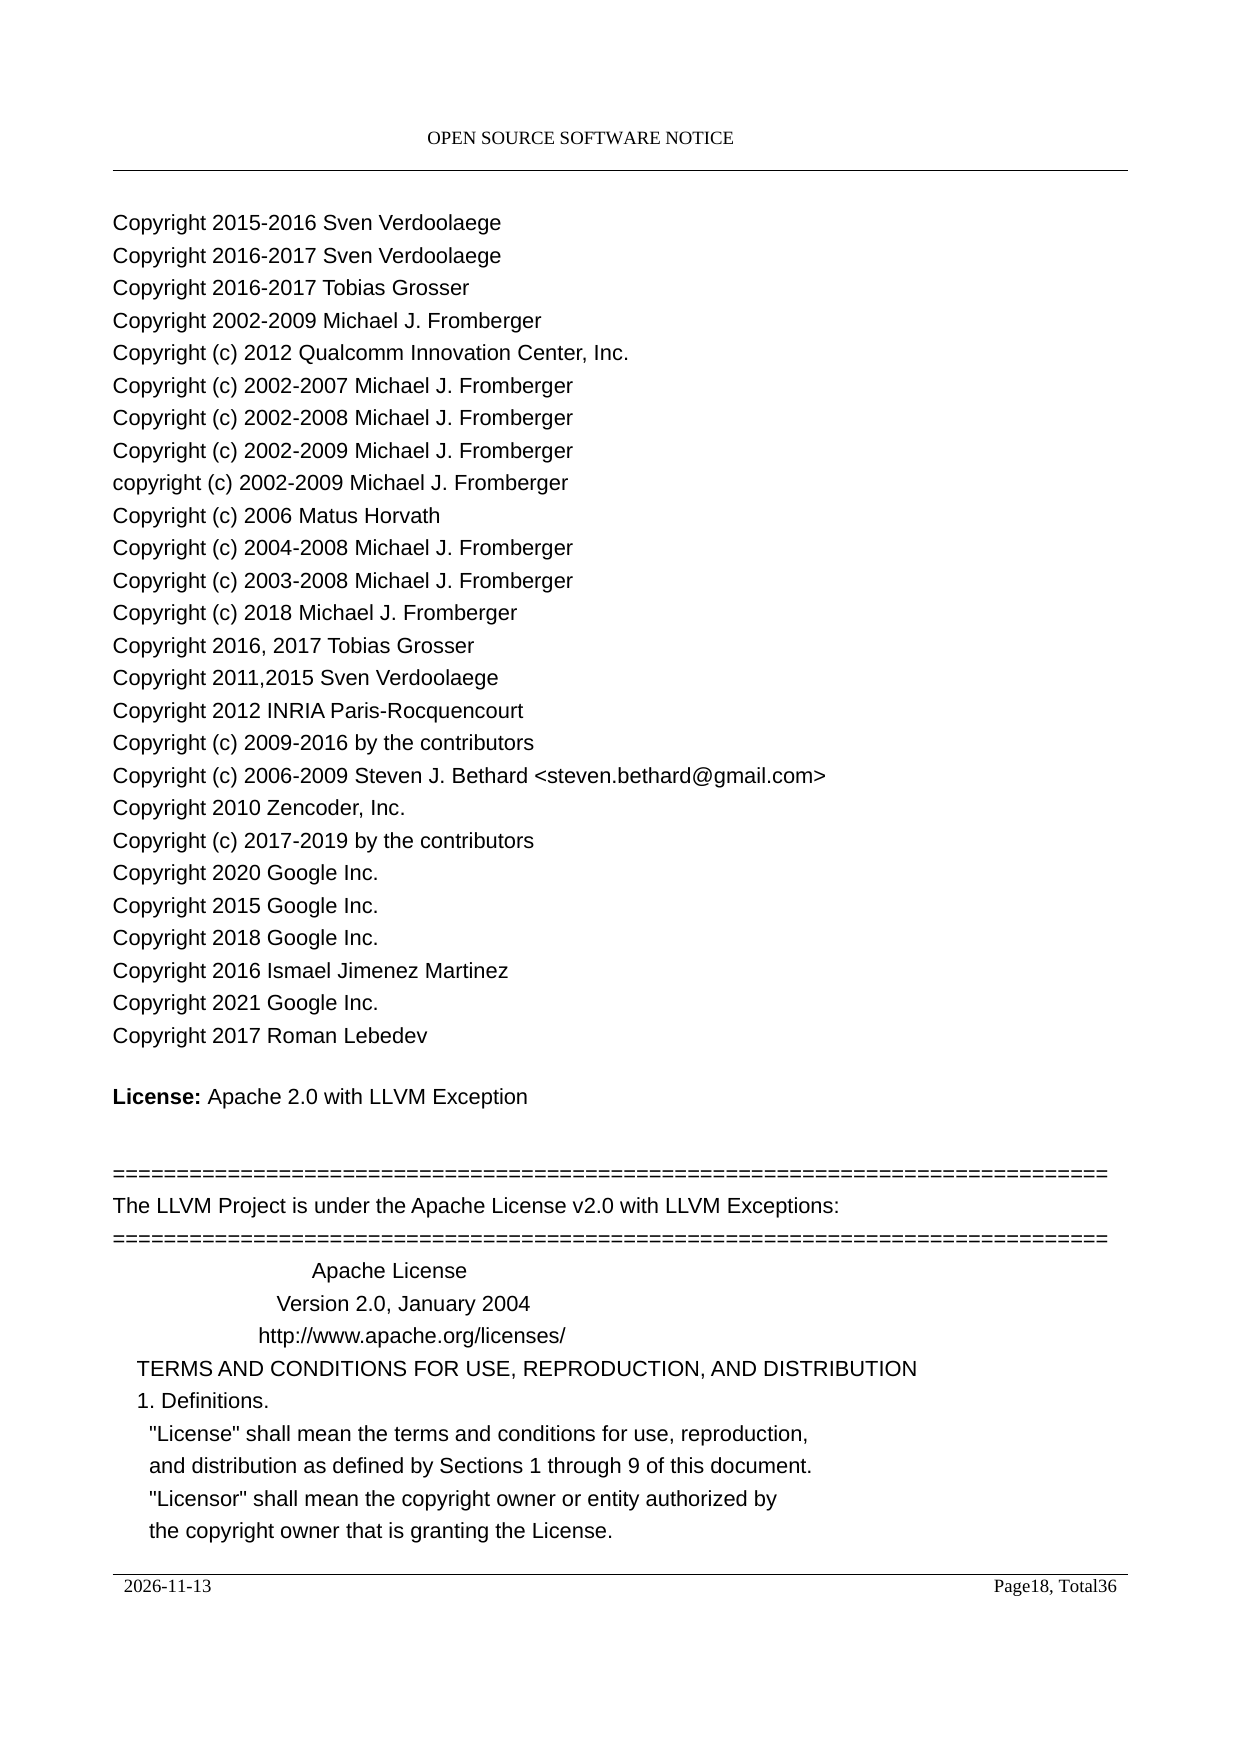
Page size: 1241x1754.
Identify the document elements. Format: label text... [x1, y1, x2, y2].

text License: Apache 2.0 with LLVM Exception [112, 1081, 1128, 1113]
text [112, 206, 1128, 1051]
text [112, 1157, 1128, 1547]
